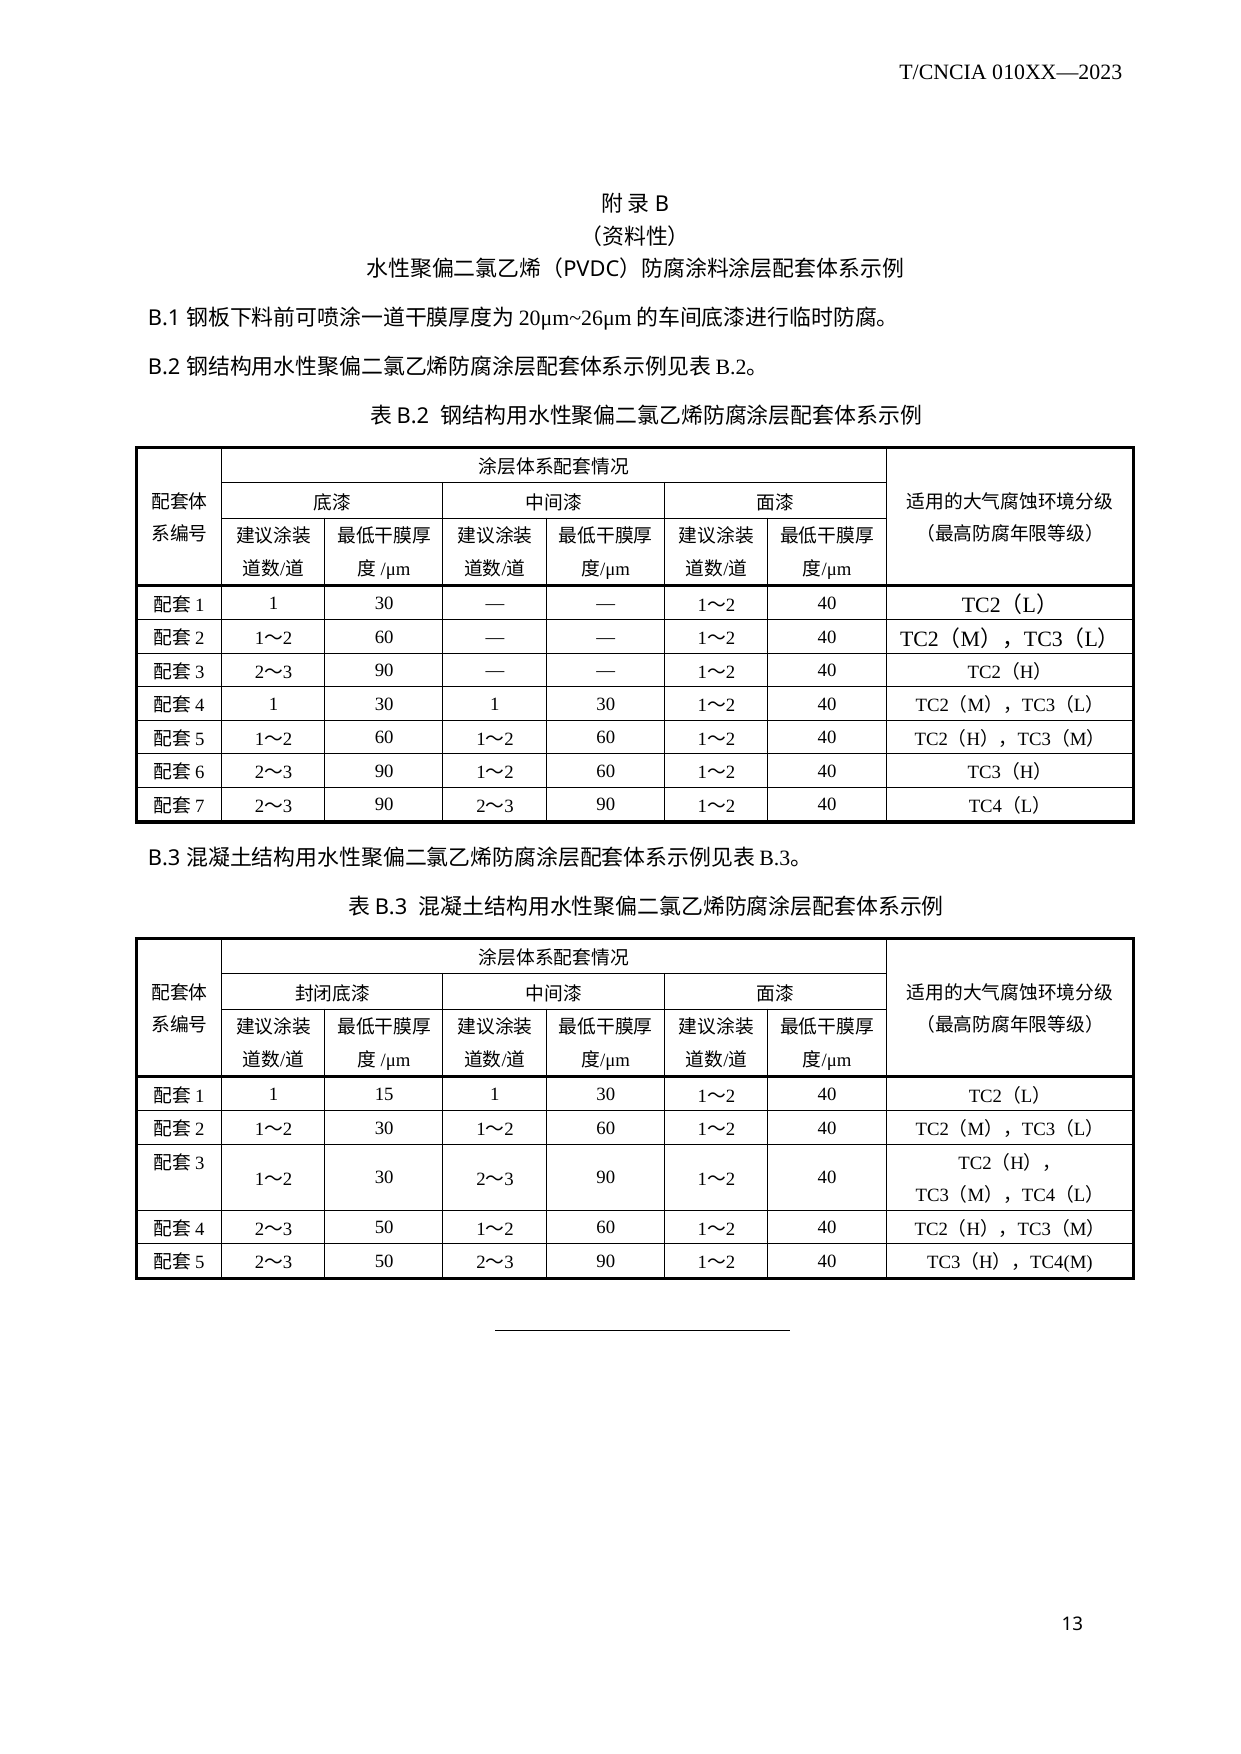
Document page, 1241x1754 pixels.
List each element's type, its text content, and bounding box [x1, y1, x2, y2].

text 水性聚偏二氯乙烯（PVDC）防腐涂料涂层配套体系示例 [148, 251, 1122, 284]
table_cell 90 [547, 1244, 664, 1277]
table_header 配套体系编号 [138, 940, 221, 1074]
table_cell 1～2 [665, 721, 767, 753]
list B.1 钢板下料前可喷涂一道干膜厚度为20μm~26μm的车间底漆进行临时防腐。 [148, 300, 1122, 332]
table_cell 40 [768, 620, 886, 653]
table_cell 建议涂装道数/道 [222, 1010, 324, 1074]
table_cell 1～2 [665, 620, 767, 653]
table_cell 1～2 [222, 1145, 324, 1210]
table_cell 配套4 [138, 687, 221, 720]
table_cell 50 [325, 1211, 442, 1243]
table_cell TC2（H）， TC3（M），TC4（L） [887, 1145, 1132, 1210]
table_cell 90 [325, 788, 442, 820]
table_cell 面漆 [665, 974, 886, 1008]
table_cell 90 [547, 1145, 664, 1210]
table_cell 1～2 [665, 1244, 767, 1277]
table_cell 配套7 [138, 788, 221, 820]
table_cell — [443, 654, 546, 686]
table_cell 配套2 [138, 1111, 221, 1144]
table_header 涂层体系配套情况 [222, 940, 886, 973]
table_cell 40 [768, 1111, 886, 1144]
table_header 适用的大气腐蚀环境分级 （最高防腐年限等级） [887, 449, 1132, 583]
table_cell 建议涂装道数/道 [665, 519, 767, 583]
table_cell TC2（H），TC3（M） [887, 721, 1132, 753]
table_cell TC4（L） [887, 788, 1132, 820]
table_cell 配套2 [138, 620, 221, 653]
table_cell 40 [768, 1244, 886, 1277]
table_cell TC2（M），TC3（L） [887, 620, 1132, 653]
table_cell 1 [222, 1078, 324, 1110]
table_cell 40 [768, 654, 886, 686]
table_cell 1～2 [222, 620, 324, 653]
table_cell TC2（L） [887, 1078, 1132, 1110]
table_cell — [547, 587, 664, 619]
text 附 录 B [148, 186, 1122, 219]
table_cell TC3（H），TC4(M) [887, 1244, 1132, 1277]
table_header 配套体系编号 [138, 449, 221, 583]
table_cell 配套4 [138, 1211, 221, 1243]
table_cell TC2（H） [887, 654, 1132, 686]
table_cell 1～2 [665, 1078, 767, 1110]
table_cell 1～2 [222, 721, 324, 753]
table_cell 60 [547, 1211, 664, 1243]
table_cell TC2（L） [887, 587, 1132, 619]
table_cell 60 [325, 721, 442, 753]
table_cell TC2（M），TC3（L） [887, 1111, 1132, 1144]
table_cell — [547, 654, 664, 686]
table_cell 建议涂装道数/道 [222, 519, 324, 583]
table_cell 1～2 [443, 721, 546, 753]
table_cell 最低干膜厚度 /μm [325, 1010, 442, 1074]
table_cell 40 [768, 687, 886, 720]
table_cell 1～2 [443, 1111, 546, 1144]
table_cell 最低干膜厚度/μm [547, 1010, 664, 1074]
table_cell 1～2 [443, 1211, 546, 1243]
table_cell — [443, 620, 546, 653]
table_cell 2～3 [222, 788, 324, 820]
table_cell 40 [768, 721, 886, 753]
table_cell 30 [325, 1111, 442, 1144]
table_cell 2～3 [222, 1211, 324, 1243]
table_cell 配套5 [138, 721, 221, 753]
table_cell 1～2 [665, 654, 767, 686]
table_cell 30 [325, 1145, 442, 1210]
table_cell 配套1 [138, 587, 221, 619]
table_cell 2～3 [443, 1244, 546, 1277]
table_cell 40 [768, 788, 886, 820]
text （资料性） [148, 219, 1122, 251]
table_cell 1～2 [665, 687, 767, 720]
table_cell 2～3 [222, 1244, 324, 1277]
table_cell 2～3 [443, 1145, 546, 1210]
table_cell 最低干膜厚度/μm [547, 519, 664, 583]
table_cell 中间漆 [443, 483, 664, 517]
table_header 涂层体系配套情况 [222, 449, 886, 482]
table_cell 60 [547, 721, 664, 753]
table_cell 40 [768, 1078, 886, 1110]
table_cell 2～3 [222, 654, 324, 686]
table_cell 中间漆 [443, 974, 664, 1008]
table_cell 1～2 [443, 754, 546, 787]
table_cell TC2（H），TC3（M） [887, 1211, 1132, 1243]
table_cell 1 [222, 687, 324, 720]
list 表B.3 混凝土结构用水性聚偏二氯乙烯防腐涂层配套体系示例 [148, 888, 1122, 921]
table_cell — [547, 620, 664, 653]
table_cell 1 [443, 687, 546, 720]
table_cell 封闭底漆 [222, 974, 442, 1008]
table_cell 配套6 [138, 754, 221, 787]
table_cell 1～2 [665, 1211, 767, 1243]
table_cell 50 [325, 1244, 442, 1277]
table_cell 1～2 [665, 754, 767, 787]
table_cell 60 [547, 754, 664, 787]
table_cell 90 [325, 654, 442, 686]
list 表B.2 钢结构用水性聚偏二氯乙烯防腐涂层配套体系示例 [148, 397, 1122, 430]
table_cell 1～2 [665, 1145, 767, 1210]
table_cell 2～3 [222, 754, 324, 787]
table_cell 60 [325, 620, 442, 653]
table_cell 建议涂装道数/道 [443, 519, 546, 583]
table_cell 1～2 [665, 587, 767, 619]
table_cell 底漆 [222, 483, 442, 517]
table_cell 1～2 [222, 1111, 324, 1144]
table_cell 1 [222, 587, 324, 619]
table_cell 最低干膜厚度 /μm [325, 519, 442, 583]
table_cell 最低干膜厚度/μm [768, 1010, 886, 1074]
table_cell 40 [768, 754, 886, 787]
table_cell 60 [547, 1111, 664, 1144]
list B.3 混凝土结构用水性聚偏二氯乙烯防腐涂层配套体系示例见表B.3。 [148, 840, 1122, 872]
table_cell 面漆 [665, 483, 886, 517]
table_cell 30 [325, 587, 442, 619]
table_cell 配套3 [138, 1145, 221, 1210]
table_cell TC3（H） [887, 754, 1132, 787]
table_cell 30 [547, 1078, 664, 1110]
table_cell 15 [325, 1078, 442, 1110]
table_cell 建议涂装道数/道 [443, 1010, 546, 1074]
table_cell 1～2 [665, 1111, 767, 1144]
table_cell 30 [547, 687, 664, 720]
table_cell — [443, 587, 546, 619]
table_cell 90 [325, 754, 442, 787]
text B.2 钢结构用水性聚偏二氯乙烯防腐涂层配套体系示例见表B.2。 [148, 349, 1122, 381]
table_cell 40 [768, 1211, 886, 1243]
table_cell 配套1 [138, 1078, 221, 1110]
table_cell 90 [547, 788, 664, 820]
table_cell TC2（M），TC3（L） [887, 687, 1132, 720]
table_cell 配套3 [138, 654, 221, 686]
table_cell 40 [768, 1145, 886, 1210]
table_cell 1～2 [665, 788, 767, 820]
table_cell 2～3 [443, 788, 546, 820]
table_cell 40 [768, 587, 886, 619]
table_cell 配套5 [138, 1244, 221, 1277]
table_cell 建议涂装道数/道 [665, 1010, 767, 1074]
table_cell 最低干膜厚度/μm [768, 519, 886, 583]
table_cell 30 [325, 687, 442, 720]
table_header 适用的大气腐蚀环境分级 （最高防腐年限等级） [887, 940, 1132, 1074]
table_cell 1 [443, 1078, 546, 1110]
